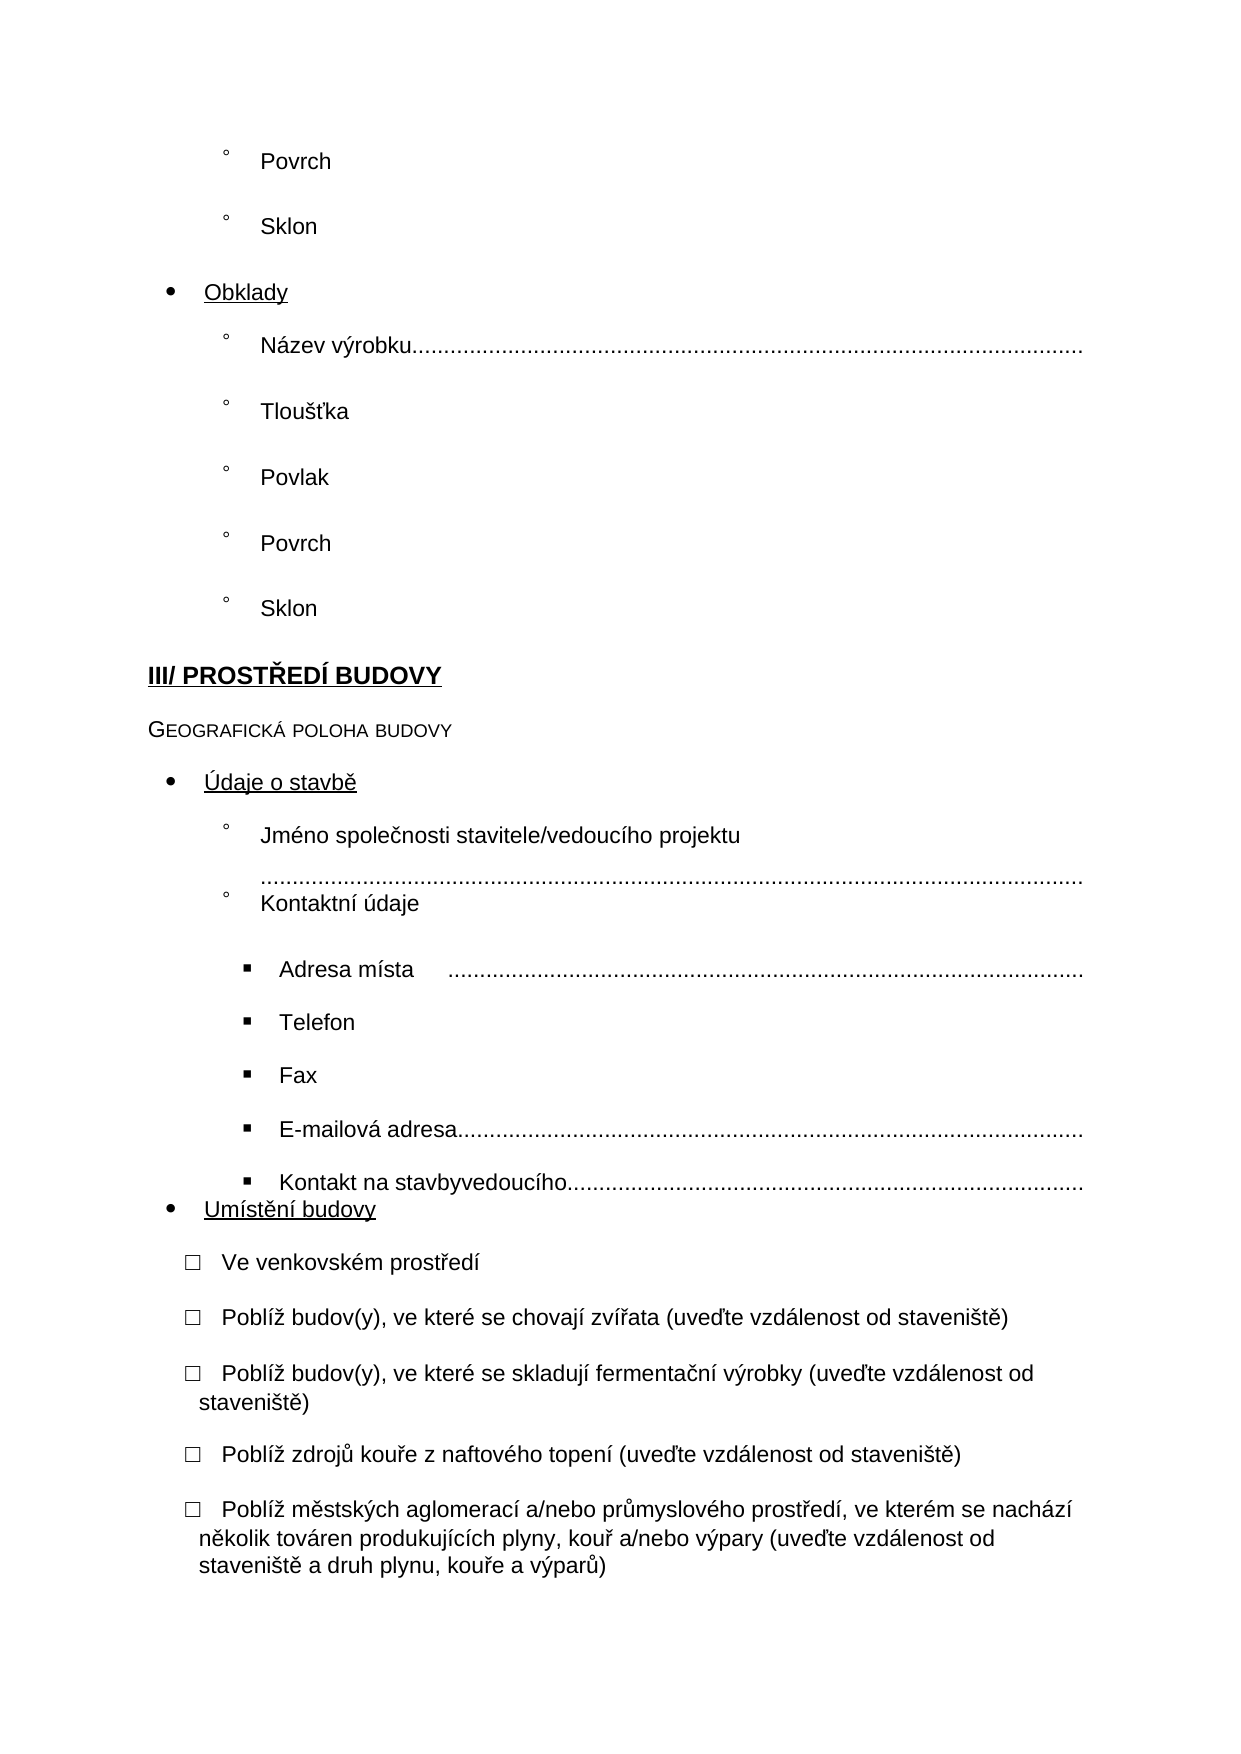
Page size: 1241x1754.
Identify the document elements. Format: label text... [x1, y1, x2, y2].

list E-mailová adresa [241, 1116, 1093, 1142]
list Telefon [241, 1009, 1093, 1036]
list Ve venkovském prostředí [185, 1249, 1093, 1278]
text III/ PROSTŘEDÍ BUDOVY [148, 661, 1093, 690]
list Povrch [223, 148, 1093, 174]
list Obklady [166, 279, 1093, 306]
list Poblíž zdrojů kouře z naftového topení (uveďte vzdálenost od staveniště) [185, 1441, 1093, 1470]
list Název výrobku [223, 332, 1093, 359]
list Poblíž budov(y), ve které se chovají zvířata (uveďte vzdálenost od staveniště) [185, 1304, 1093, 1333]
list Povlak [223, 464, 1093, 491]
list Tloušťka [223, 398, 1093, 425]
list Sklon [223, 595, 1093, 622]
list Fax [241, 1062, 1093, 1089]
list Povrch [223, 529, 1093, 556]
list Údaje o stavbě [166, 769, 1093, 796]
list Jméno společnosti stavitele/vedoucího projektu [223, 822, 1093, 849]
list Umístění budovy [166, 1196, 1093, 1222]
list Kontaktní údaje [223, 890, 1093, 917]
list Adresa místa [241, 956, 1093, 983]
list Poblíž městských aglomerací a/nebo průmyslového prostředí, ve kterém se nachází několik továren produkujících plyny, kouř a/nebo výpary (uveďte vzdálenost od staveniště a druh plynu, kouře a výparů) [185, 1496, 1093, 1578]
list Poblíž budov(y), ve které se skladují fermentační výrobky (uveďte vzdálenost od staveniště) [185, 1359, 1093, 1415]
text Geografická poloha budovy [148, 716, 1093, 742]
list Sklon [223, 213, 1093, 240]
list Kontakt na stavbyvedoucího [241, 1169, 1093, 1196]
